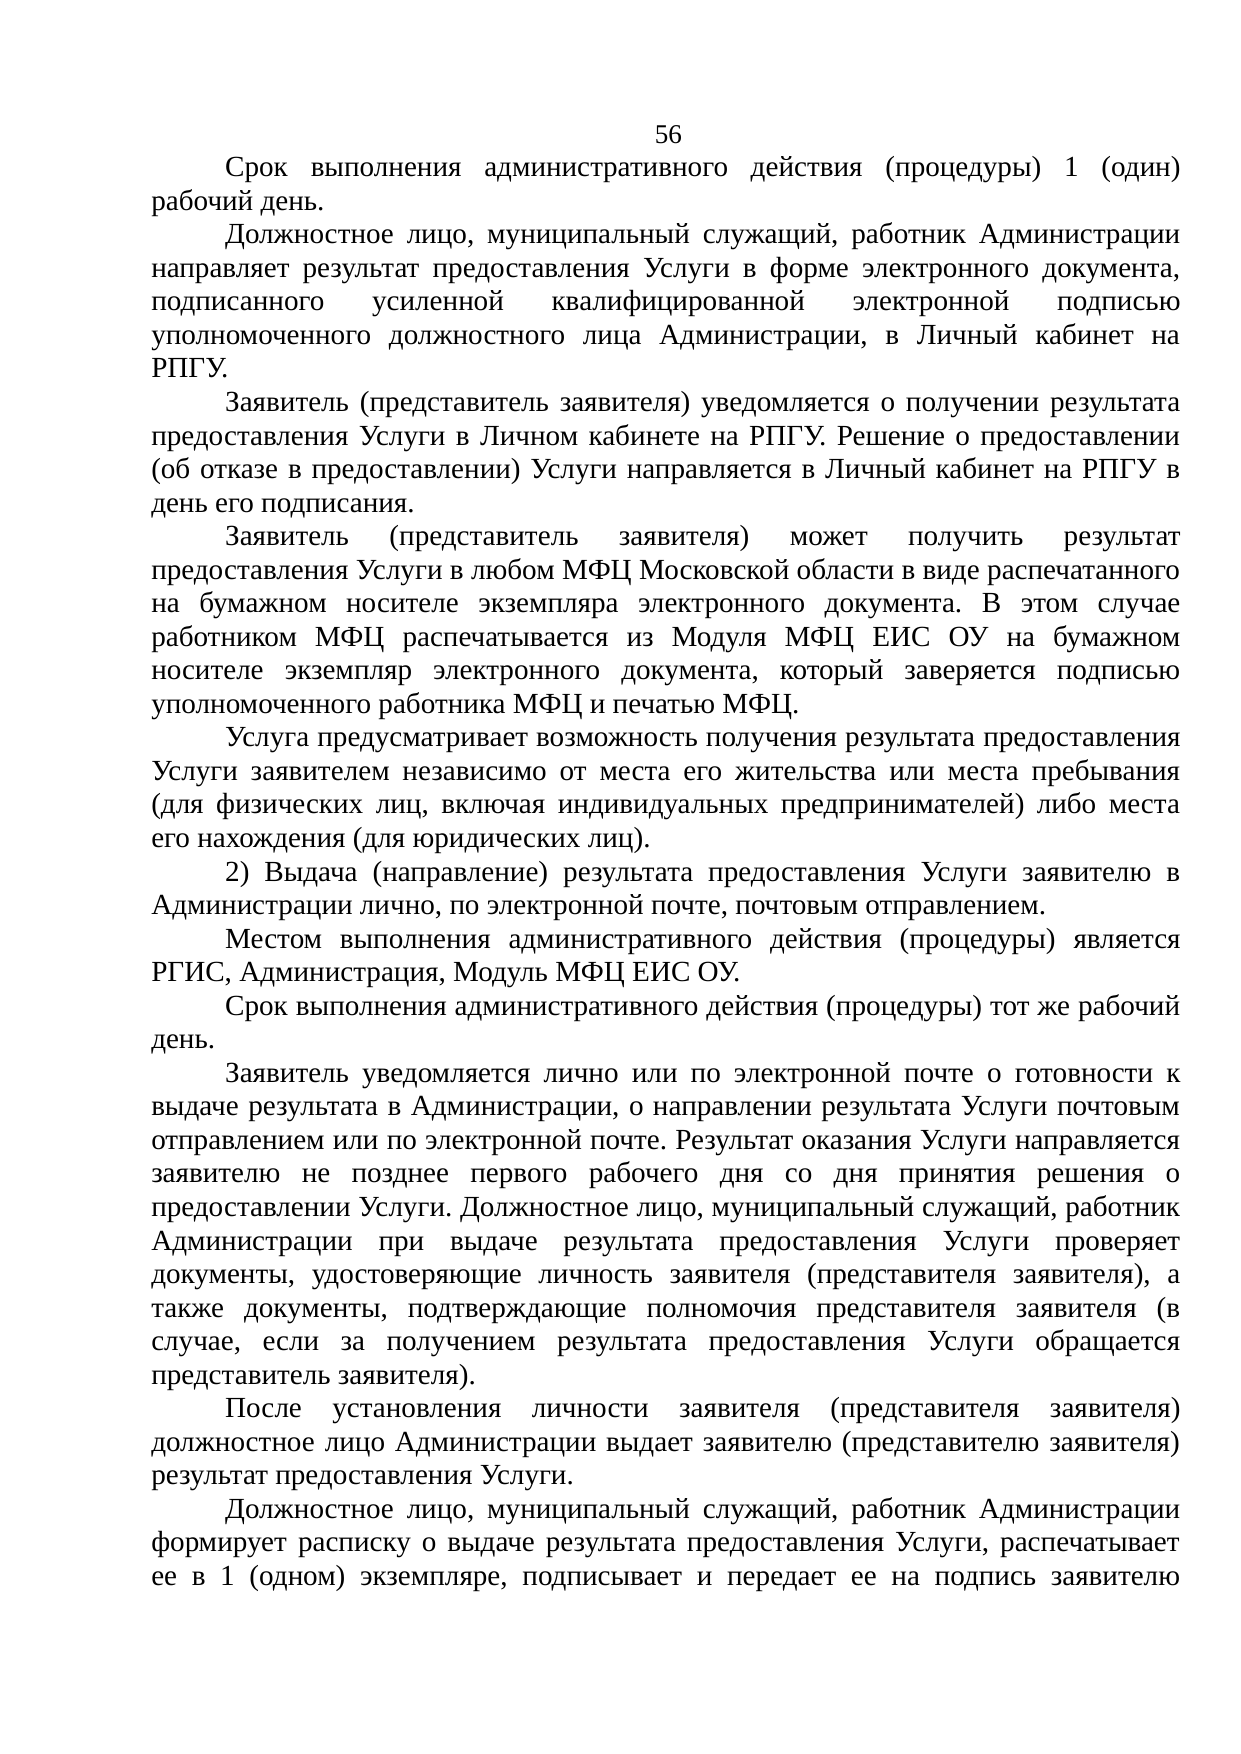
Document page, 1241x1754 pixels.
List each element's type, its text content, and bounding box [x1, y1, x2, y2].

text Должностное лицо, муниципальный служащий, работник Администрации направляет результат предоставления Услуги в форме электронного документа, подписанного усиленной квалифицированной электронной подписью уполномоченного должностного лица Администрации, в Личный кабинет на РПГУ. [151, 216, 1181, 384]
text 2) Выдача (направление) результата предоставления Услуги заявителю в Администрации лично, по электронной почте, почтовым отправлением. [151, 854, 1181, 921]
text Срок выполнения административного действия (процедуры) 1 (один) рабочий день. [151, 149, 1181, 216]
text После установления личности заявителя (представителя заявителя) должностное лицо Администрации выдает заявителю (представителю заявителя) результат предоставления Услуги. [151, 1390, 1181, 1491]
text Заявитель (представитель заявителя) уведомляется о получении результата предоставления Услуги в Личном кабинете на РПГУ. Решение о предоставлении (об отказе в предоставлении) Услуги направляется в Личный кабинет на РПГУ в день его подписания. [151, 384, 1181, 518]
text Услуга предусматривает возможность получения результата предоставления Услуги заявителем независимо от места его жительства или места пребывания (для физических лиц, включая индивидуальных предпринимателей) либо места его нахождения (для юридических лиц). [151, 719, 1181, 854]
text Заявитель уведомляется лично или по электронной почте о готовности к выдаче результата в Администрации, о направлении результата Услуги почтовым отправлением или по электронной почте. Результат оказания Услуги направляется заявителю не позднее первого рабочего дня со дня принятия решения о предоставлении Услуги. Должностное лицо, муниципальный служащий, работник Администрации при выдаче результата предоставления Услуги проверяет документы, удостоверяющие личность заявителя (представителя заявителя), а также документы, подтверждающие полномочия представителя заявителя (в случае, если за получением результата предоставления Услуги обращается представитель заявителя). [151, 1055, 1181, 1390]
text Срок выполнения административного действия (процедуры) тот же рабочий день. [151, 988, 1181, 1055]
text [151, 1491, 1181, 1592]
text Местом выполнения административного действия (процедуры) является РГИС, Администрация, Модуль МФЦ ЕИС ОУ. [151, 921, 1181, 988]
text Заявитель (представитель заявителя) может получить результат предоставления Услуги в любом МФЦ Московской области в виде распечатанного на бумажном носителе экземпляра электронного документа. В этом случае работником МФЦ распечатывается из Модуля МФЦ ЕИС ОУ на бумажном носителе экземпляр электронного документа, который заверяется подписью уполномоченного работника МФЦ и печатью МФЦ. [151, 518, 1181, 719]
